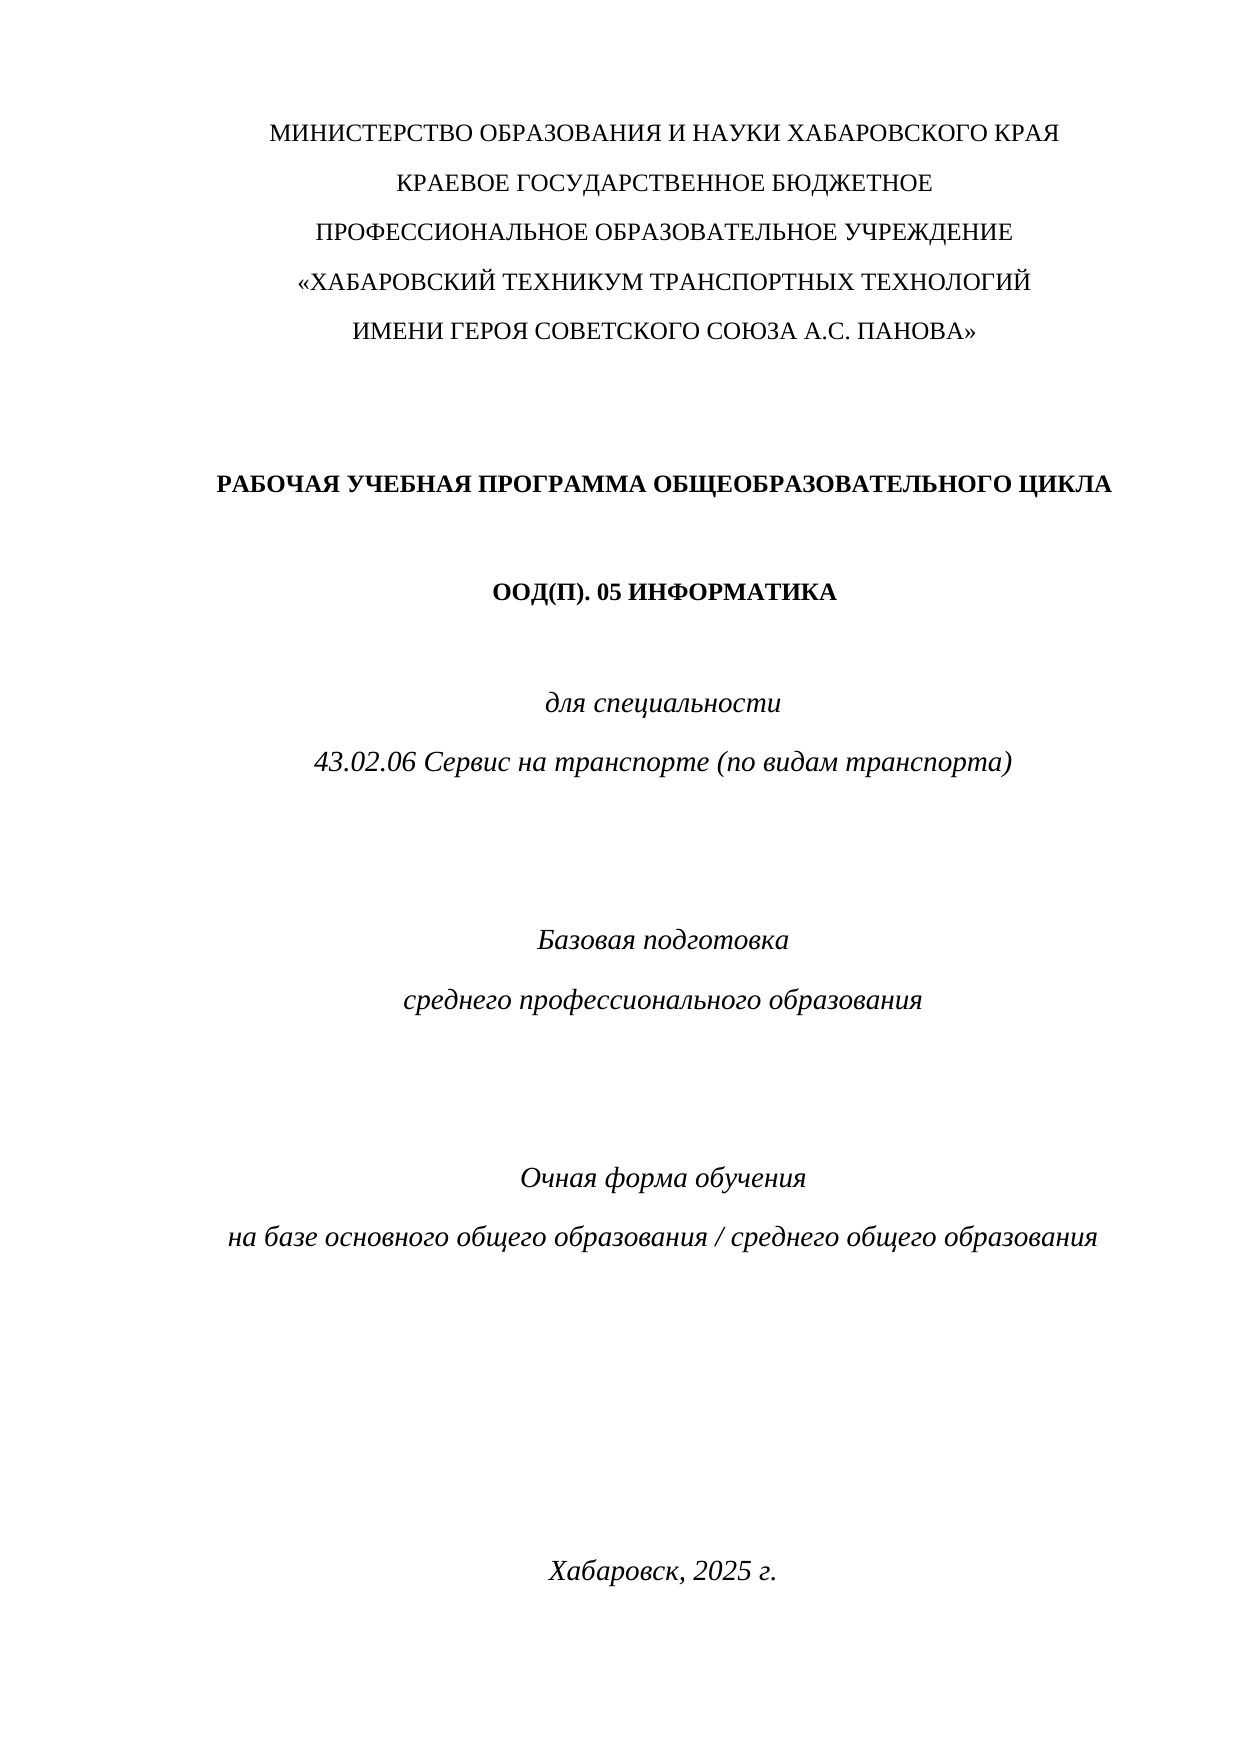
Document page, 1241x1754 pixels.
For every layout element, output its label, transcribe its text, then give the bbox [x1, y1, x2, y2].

text ООД(П). 05 ИНФОРМАТИКА [177, 577, 1152, 606]
text среднего профессионального образования [177, 982, 1152, 1015]
text Базовая подготовка [177, 922, 1152, 956]
text 43.02.06 Сервис на транспорте (по видам транспорта) [177, 744, 1152, 778]
text Очная форма обучения [177, 1160, 1152, 1193]
text КРАЕВОЕ ГОСУДАРСТВЕННОЕ БЮДЖЕТНОЕ [177, 168, 1152, 196]
text на базе основного общего образования / среднего общего образования [177, 1219, 1152, 1253]
text «ХАБАРОВСКИЙ ТЕХНИКУМ ТРАНСПОРТНЫХ ТЕХНОЛОГИЙ [177, 267, 1152, 296]
text для специальности [177, 685, 1152, 718]
text МИНИСТЕРСТВО ОБРАЗОВАНИЯ И НАУКИ ХАБАРОВСКОГО КРАЯ [177, 118, 1152, 147]
text ИМЕНИ ГЕРОЯ СОВЕТСКОГО СОЮЗА А.С. ПАНОВА» [177, 316, 1152, 345]
text ПРОФЕССИОНАЛЬНОЕ ОБРАЗОВАТЕЛЬНОЕ УЧРЕЖДЕНИЕ [177, 217, 1152, 246]
text РАБОЧАЯ УЧЕБНАЯ ПРОГРАММА ОБЩЕОБРАЗОВАТЕЛЬНОГО ЦИКЛА [177, 469, 1152, 498]
text Хабаровск, 2025 г. [177, 1553, 1152, 1587]
